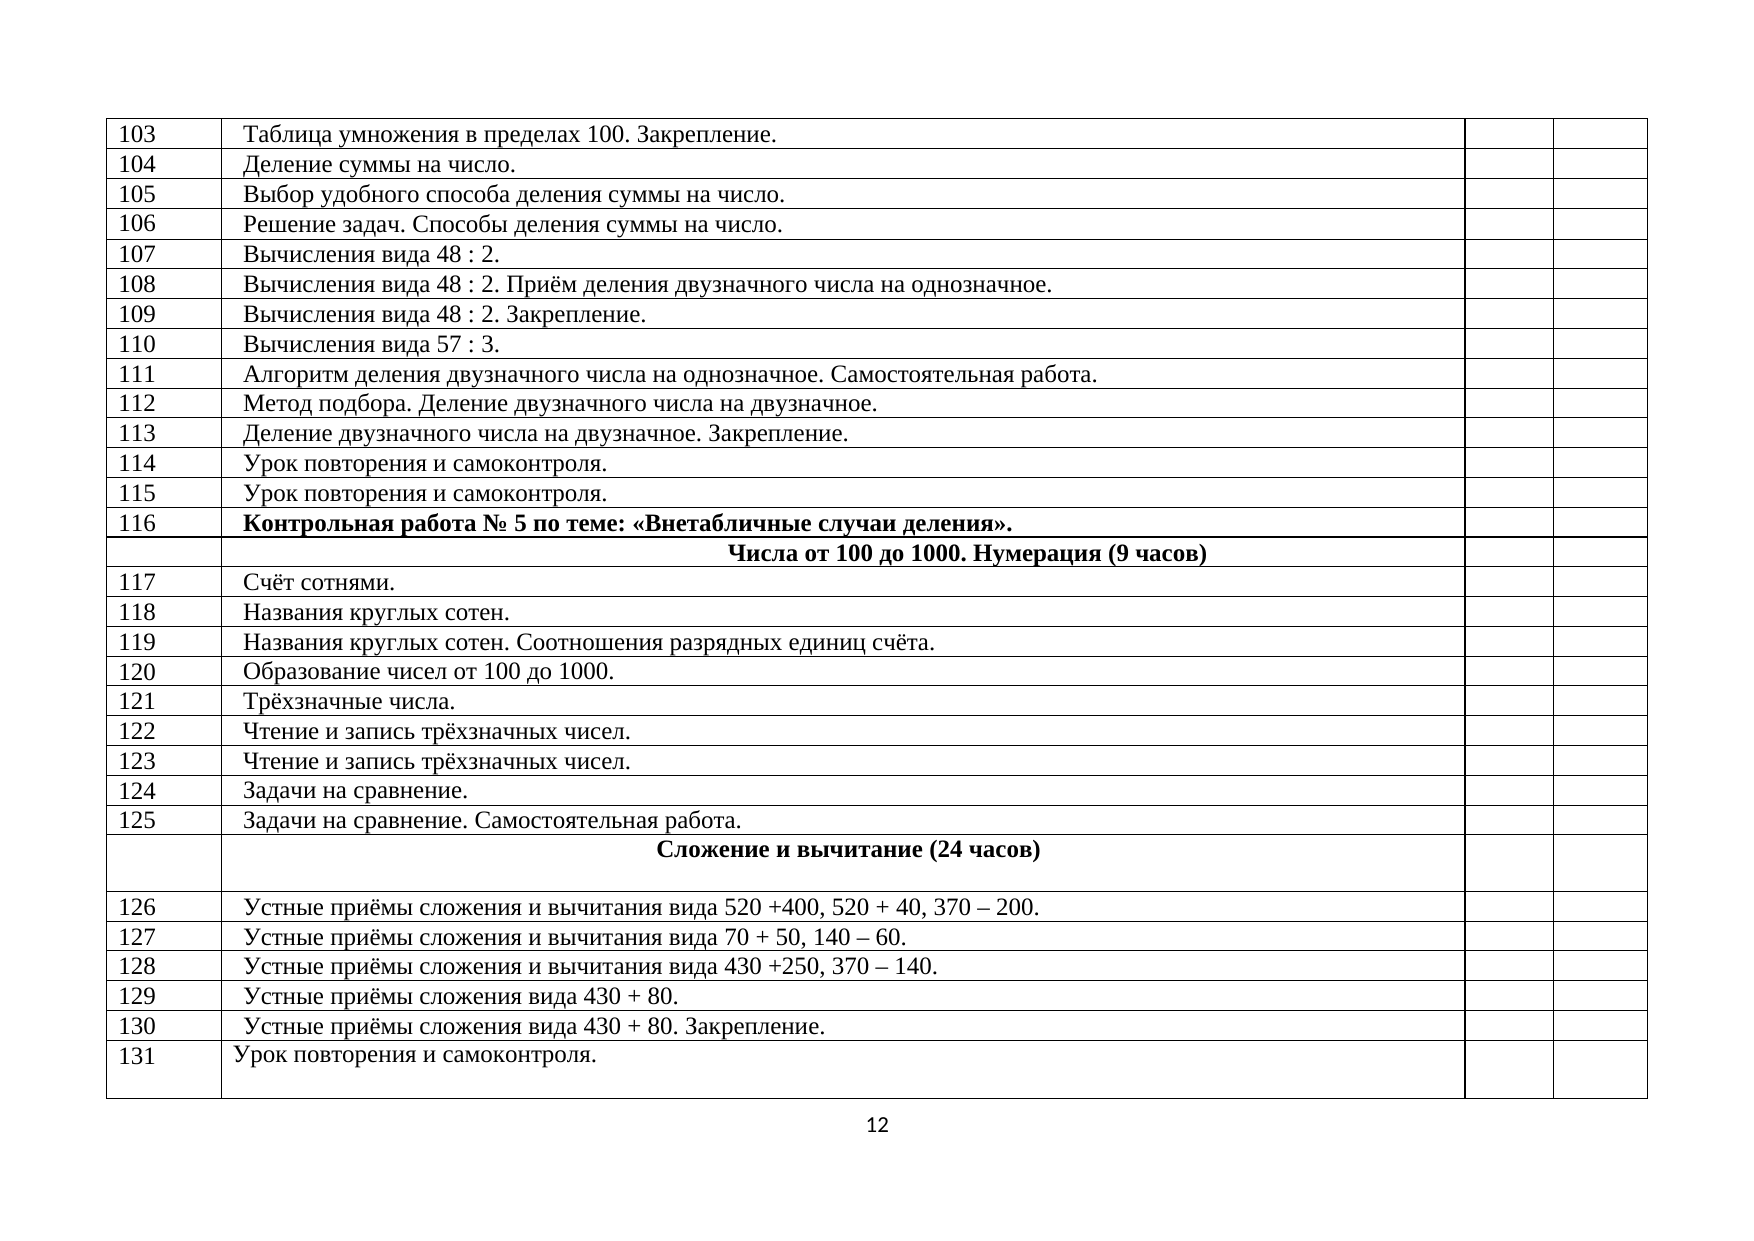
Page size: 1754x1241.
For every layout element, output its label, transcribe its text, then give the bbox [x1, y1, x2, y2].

table_cell [1554, 835, 1647, 891]
table_cell [1466, 269, 1553, 298]
table_cell 107 [107, 240, 221, 268]
table_cell Образование чисел от 100 до 1000. [222, 657, 1464, 685]
table_cell [1554, 1041, 1647, 1098]
table_cell [1466, 389, 1553, 417]
table_cell [1466, 478, 1553, 507]
table_cell [1466, 627, 1553, 656]
table_cell 128 [107, 951, 221, 980]
table_cell [1466, 240, 1553, 268]
table_cell Названия круглых сотен. [222, 597, 1464, 626]
table_cell 104 [107, 149, 221, 178]
table_cell Таблица умножения в пределах 100. Закрепление. [222, 119, 1464, 148]
table_cell Устные приёмы сложения вида 430 + 80. Закрепление. [222, 1011, 1464, 1040]
table_cell 130 [107, 1011, 221, 1040]
table_cell 109 [107, 299, 221, 328]
table_cell Устные приёмы сложения и вычитания вида 70 + 50, 140 – 60. [222, 922, 1464, 950]
table_cell [1554, 359, 1647, 387]
table_cell 127 [107, 922, 221, 950]
table_cell 129 [107, 981, 221, 1010]
table_cell [1554, 776, 1647, 804]
table_cell 113 [107, 418, 221, 447]
table_cell [1466, 835, 1553, 891]
table_cell [1554, 892, 1647, 921]
table_cell Вычисления вида 48 : 2. Приём деления двузначного числа на однозначное. [222, 269, 1464, 298]
table_cell Решение задач. Способы деления суммы на число. [222, 209, 1464, 238]
table_cell Алгоритм деления двузначного числа на однозначное. Самостоятельная работа. [222, 359, 1464, 387]
table_cell Урок повторения и самоконтроля. [222, 448, 1464, 477]
table_cell Устные приёмы сложения вида 430 + 80. [222, 981, 1464, 1010]
table_cell 112 [107, 389, 221, 417]
table_cell Устные приёмы сложения и вычитания вида 430 +250, 370 – 140. [222, 951, 1464, 980]
table_cell [1466, 597, 1553, 626]
table_cell 118 [107, 597, 221, 626]
table_cell [1554, 716, 1647, 745]
table_cell [1466, 1041, 1553, 1098]
table_cell Деление суммы на число. [222, 149, 1464, 178]
table_cell Чтение и запись трёхзначных чисел. [222, 716, 1464, 745]
table_cell [1554, 922, 1647, 950]
table_cell Выбор удобного способа деления суммы на число. [222, 179, 1464, 207]
table_cell [1554, 119, 1647, 148]
table_cell [1466, 951, 1553, 980]
table_cell 115 [107, 478, 221, 507]
table_cell [1554, 269, 1647, 298]
table_cell [1466, 538, 1553, 566]
table_cell 116 [107, 508, 221, 536]
table_cell Сложение и вычитание (24 часов) [222, 835, 1464, 891]
table_cell 120 [107, 657, 221, 685]
table_cell [107, 835, 221, 891]
table_cell [1466, 686, 1553, 715]
table_cell Контрольная работа № 5 по теме: «Внетабличные случаи деления». [222, 508, 1464, 536]
table_cell Деление двузначного числа на двузначное. Закрепление. [222, 418, 1464, 447]
table_cell [1554, 1011, 1647, 1040]
table_cell [1554, 806, 1647, 834]
table_cell 108 [107, 269, 221, 298]
table_cell Числа от 100 до 1000. Нумерация (9 часов) [222, 538, 1464, 566]
table_cell [1554, 149, 1647, 178]
table_cell [1554, 478, 1647, 507]
table_cell [1466, 746, 1553, 775]
table_cell [1466, 892, 1553, 921]
table_cell 123 [107, 746, 221, 775]
table_cell Счёт сотнями. [222, 567, 1464, 596]
table_cell [1554, 538, 1647, 566]
table_cell [1466, 359, 1553, 387]
table_cell Названия круглых сотен. Соотношения разрядных единиц счёта. [222, 627, 1464, 656]
table_cell 122 [107, 716, 221, 745]
table_cell [1554, 329, 1647, 358]
table_cell 103 [107, 119, 221, 148]
table_cell Устные приёмы сложения и вычитания вида 520 +400, 520 + 40, 370 – 200. [222, 892, 1464, 921]
table_cell [1466, 716, 1553, 745]
table_cell [1466, 776, 1553, 804]
table_cell 126 [107, 892, 221, 921]
table_cell 110 [107, 329, 221, 358]
table_cell Задачи на сравнение. Самостоятельная работа. [222, 806, 1464, 834]
table_cell [1466, 418, 1553, 447]
table_cell Метод подбора. Деление двузначного числа на двузначное. [222, 389, 1464, 417]
table_cell Задачи на сравнение. [222, 776, 1464, 804]
table_cell [1554, 627, 1647, 656]
table_cell [1554, 567, 1647, 596]
table_cell [1466, 119, 1553, 148]
table_cell 105 [107, 179, 221, 207]
table_cell 117 [107, 567, 221, 596]
table_cell [1466, 981, 1553, 1010]
table_cell [1466, 657, 1553, 685]
table_cell 121 [107, 686, 221, 715]
table_cell [1466, 806, 1553, 834]
table_cell Вычисления вида 48 : 2. [222, 240, 1464, 268]
table_cell Чтение и запись трёхзначных чисел. [222, 746, 1464, 775]
table_cell Урок повторения и самоконтроля. [222, 478, 1464, 507]
table_cell [107, 538, 221, 566]
table_cell [1554, 418, 1647, 447]
table_cell [1554, 389, 1647, 417]
table_cell [1466, 149, 1553, 178]
table_cell [1466, 922, 1553, 950]
table_cell [1554, 179, 1647, 207]
table_cell [1554, 686, 1647, 715]
table_cell 111 [107, 359, 221, 387]
table_cell 114 [107, 448, 221, 477]
table_cell [1554, 951, 1647, 980]
table_cell [1554, 299, 1647, 328]
table_cell [1466, 508, 1553, 536]
table_cell Урок повторения и самоконтроля. [222, 1041, 1464, 1098]
table_cell [1554, 746, 1647, 775]
table_cell [1466, 179, 1553, 207]
table_cell [1554, 448, 1647, 477]
table_cell 124 [107, 776, 221, 804]
table_cell 125 [107, 806, 221, 834]
table_cell [1554, 240, 1647, 268]
table_cell Вычисления вида 48 : 2. Закрепление. [222, 299, 1464, 328]
table_cell [1466, 209, 1553, 238]
table_cell [1466, 299, 1553, 328]
table_cell Трёхзначные числа. [222, 686, 1464, 715]
table_cell [1554, 597, 1647, 626]
table_cell 106 [107, 209, 221, 238]
table_cell [1466, 448, 1553, 477]
table_cell [1554, 657, 1647, 685]
table_cell [1554, 981, 1647, 1010]
table_cell [1466, 567, 1553, 596]
table_cell 131 [107, 1041, 221, 1098]
table_cell 119 [107, 627, 221, 656]
table_cell [1466, 329, 1553, 358]
table_cell [1554, 508, 1647, 536]
table_cell [1466, 1011, 1553, 1040]
table_cell [1554, 209, 1647, 238]
table_cell Вычисления вида 57 : 3. [222, 329, 1464, 358]
